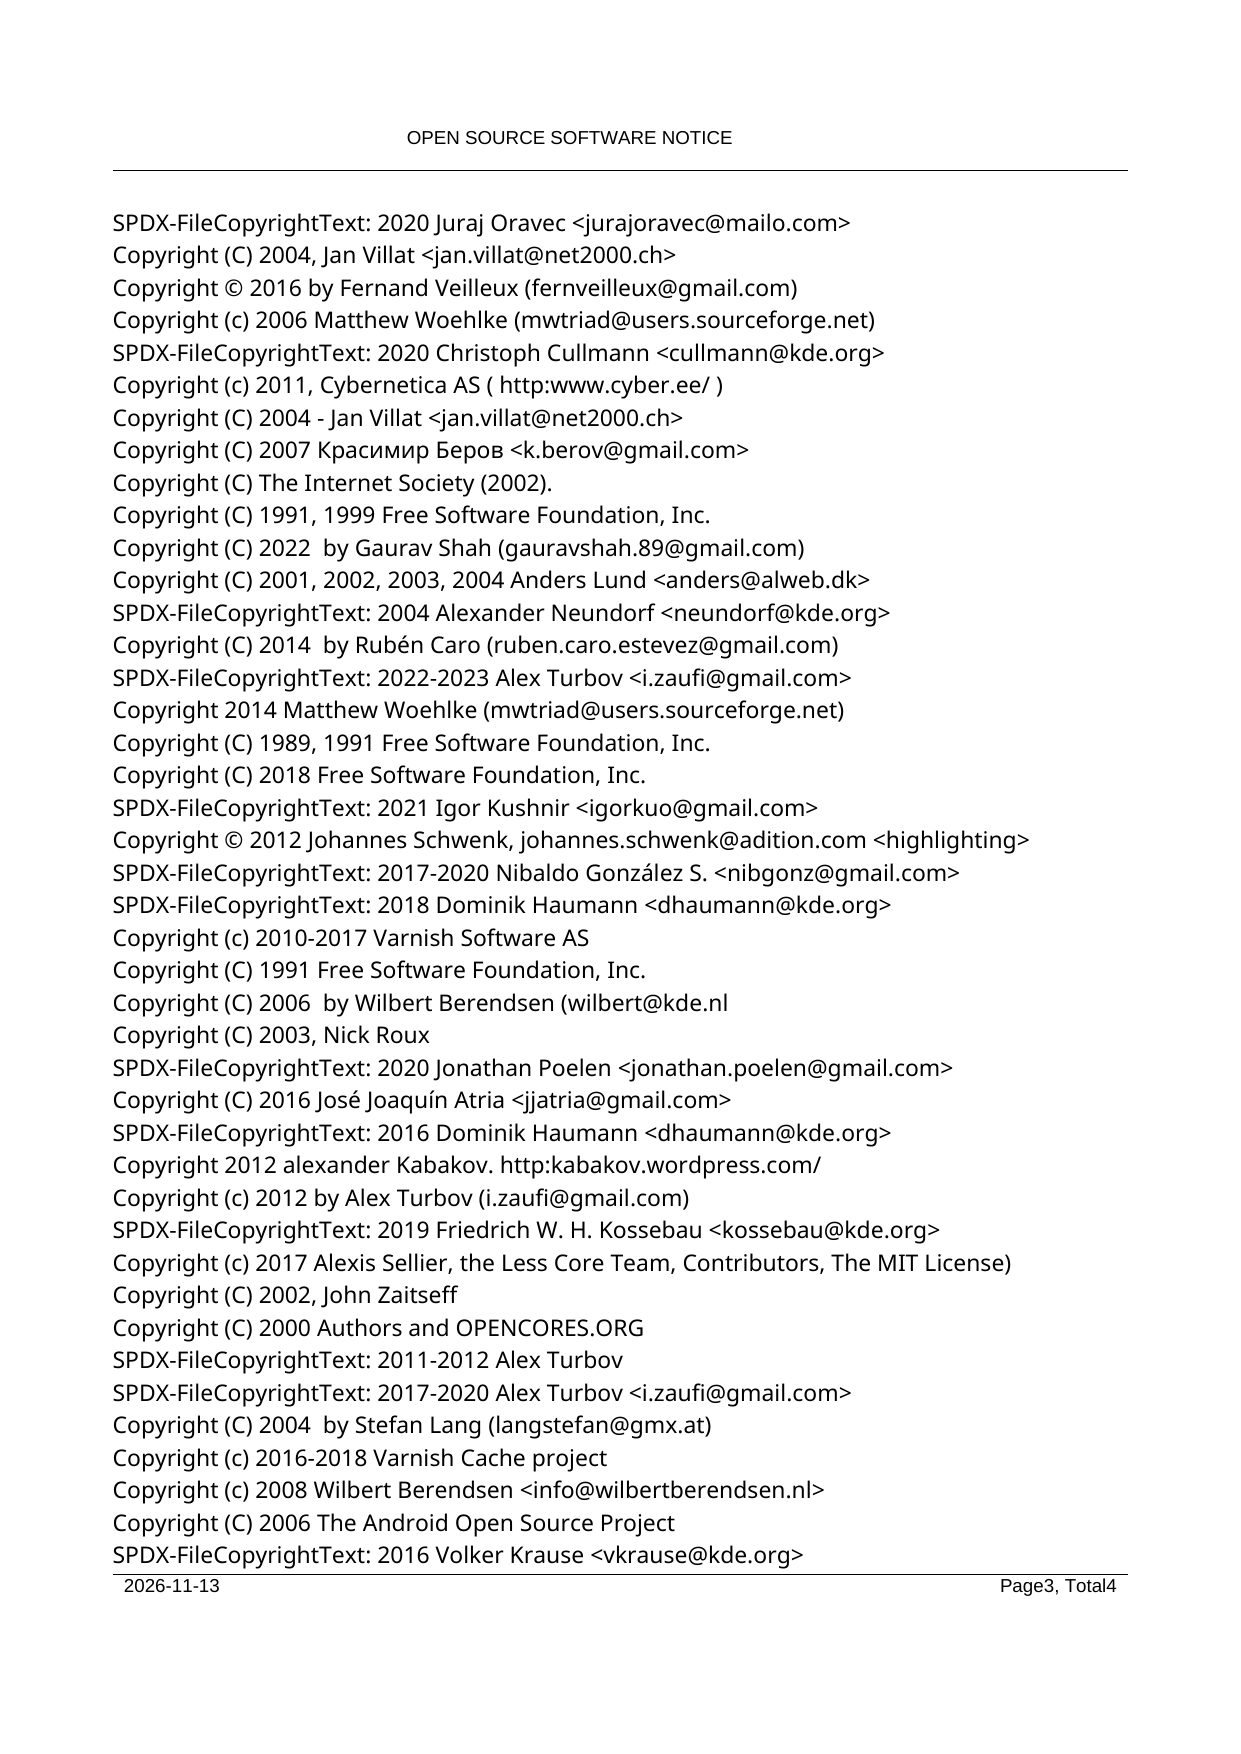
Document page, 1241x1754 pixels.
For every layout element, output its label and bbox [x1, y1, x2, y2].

text [112, 206, 1128, 1571]
